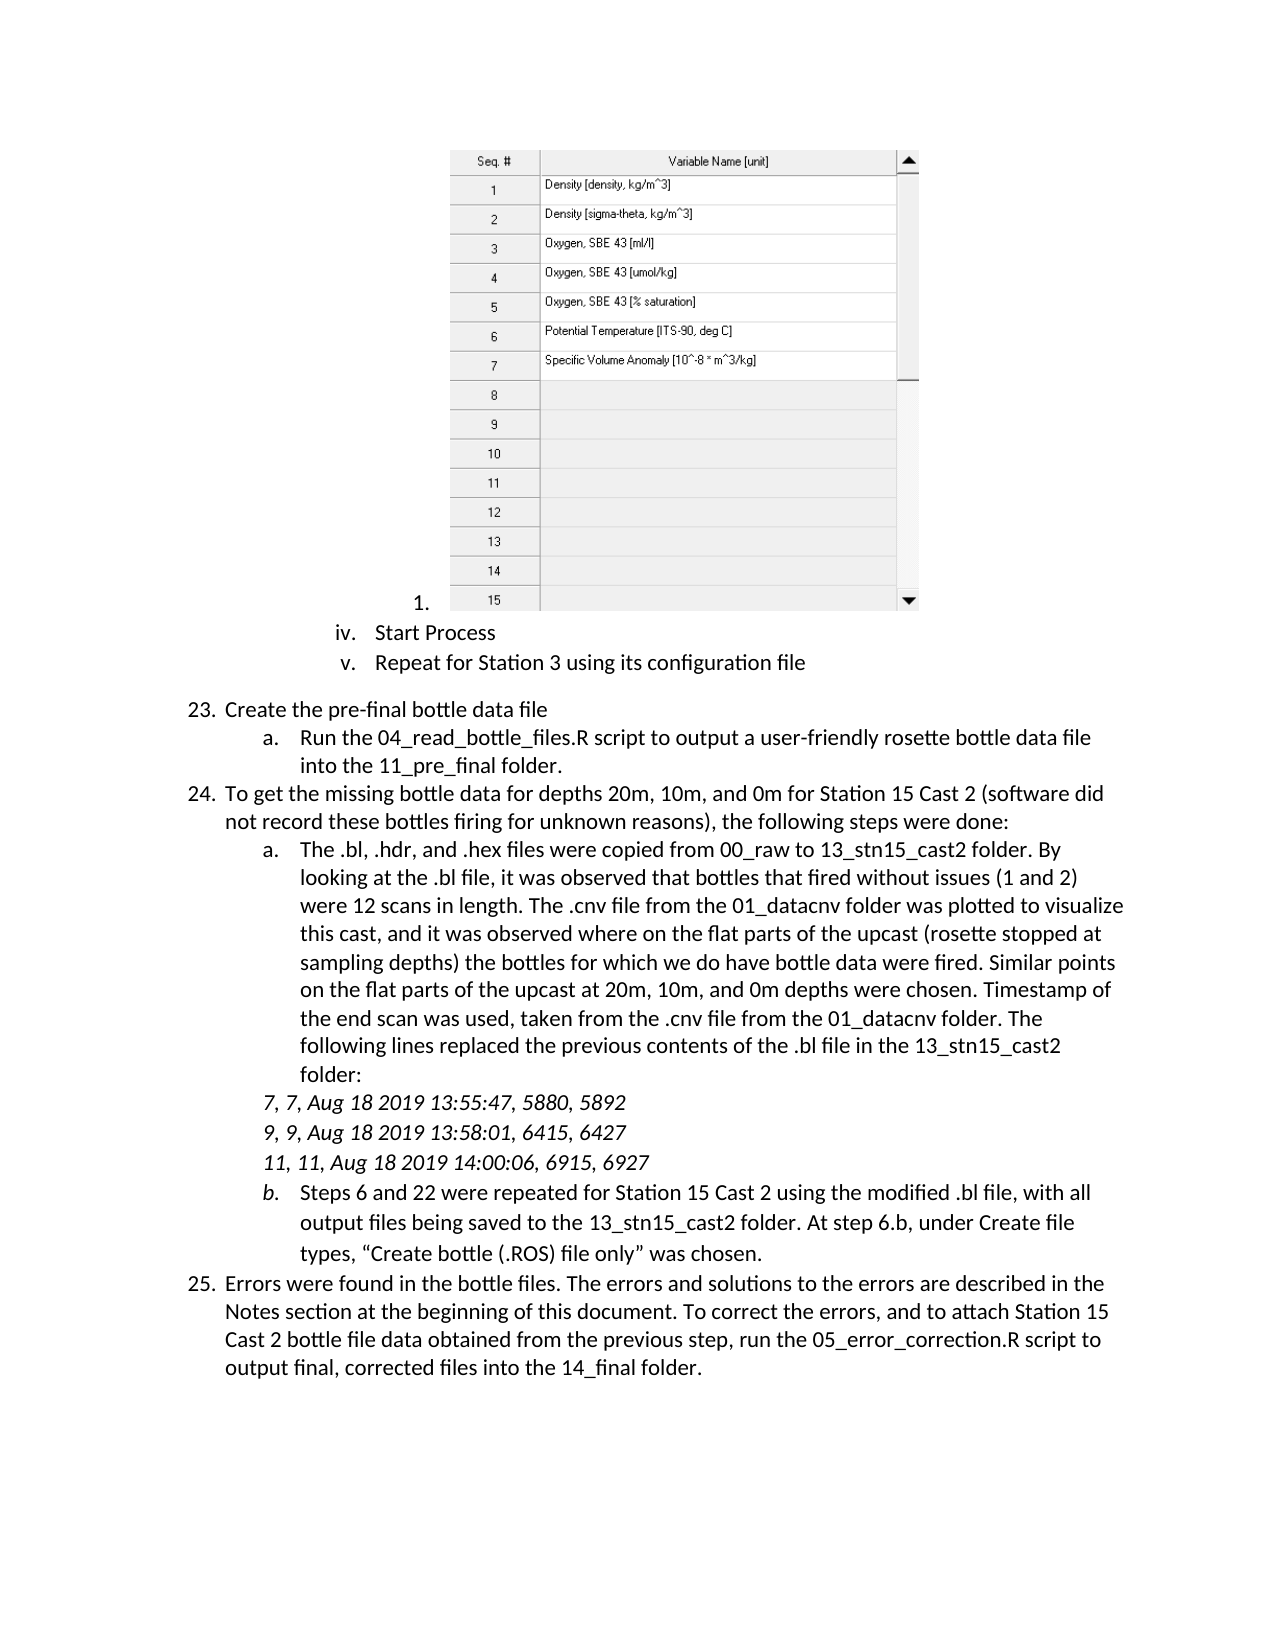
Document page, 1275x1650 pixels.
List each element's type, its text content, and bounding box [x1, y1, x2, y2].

text 7, 7, Aug 18 2019 13:55:47, 5880, 5892 [262, 1088, 1125, 1116]
list Errors were found in the bottle files. The errors and solutions to the errors are described in the Notes section at the beginning of this document. To correct the errors, and to attach Station 15 Cast 2 bottle file data obtained from the previous step, run the 05_error_correction.R script to output final, corrected files into the 14_final folder. [187, 1269, 1125, 1381]
list Create the pre-final bottle data file [187, 695, 1125, 723]
list Repeat for Station 3 using its configuration file [356, 648, 1125, 677]
list Start Process [356, 618, 1125, 646]
list Run the 04_read_bottle_files.R script to output a user-friendly rosette bottle data file into the 11_pre_final folder. [262, 723, 1125, 779]
list To get the missing bottle data for depths 20m, 10m, and 0m for Station 15 Cast 2 (software did not record these bottles firing for unknown reasons), the following steps were done: [187, 779, 1125, 836]
picture [450, 150, 919, 611]
text 11, 11, Aug 18 2019 14:00:06, 6915, 6927 [262, 1148, 1125, 1176]
list The .bl, .hdr, and .hex files were copied from 00_raw to 13_stn15_cast2 folder. By looking at the .bl file, it was observed that bottles that fired without issues (1 and 2) were 12 scans in length. The .cnv file from the 01_datacnv folder was plotted to visualize this cast, and it was observed where on the flat parts of the upcast (rosette stopped at sampling depths) the bottles for which we do have bottle data were fired. Similar points on the flat parts of the upcast at 20m, 10m, and 0m depths were chosen. Timestamp of the end scan was used, taken from the .cnv file from the 01_datacnv folder. The following lines replaced the previous contents of the .bl file in the 13_stn15_cast2 folder: [262, 836, 1125, 1088]
text 9, 9, Aug 18 2019 13:58:01, 6415, 6427 [262, 1118, 1125, 1146]
list Steps 6 and 22 were repeated for Station 15 Cast 2 using the modified .bl file, with all output files being saved to the 13_stn15_cast2 folder. At step 6.b, under Create file types, “Create bottle (.ROS) file only” was chosen. [262, 1178, 1125, 1267]
